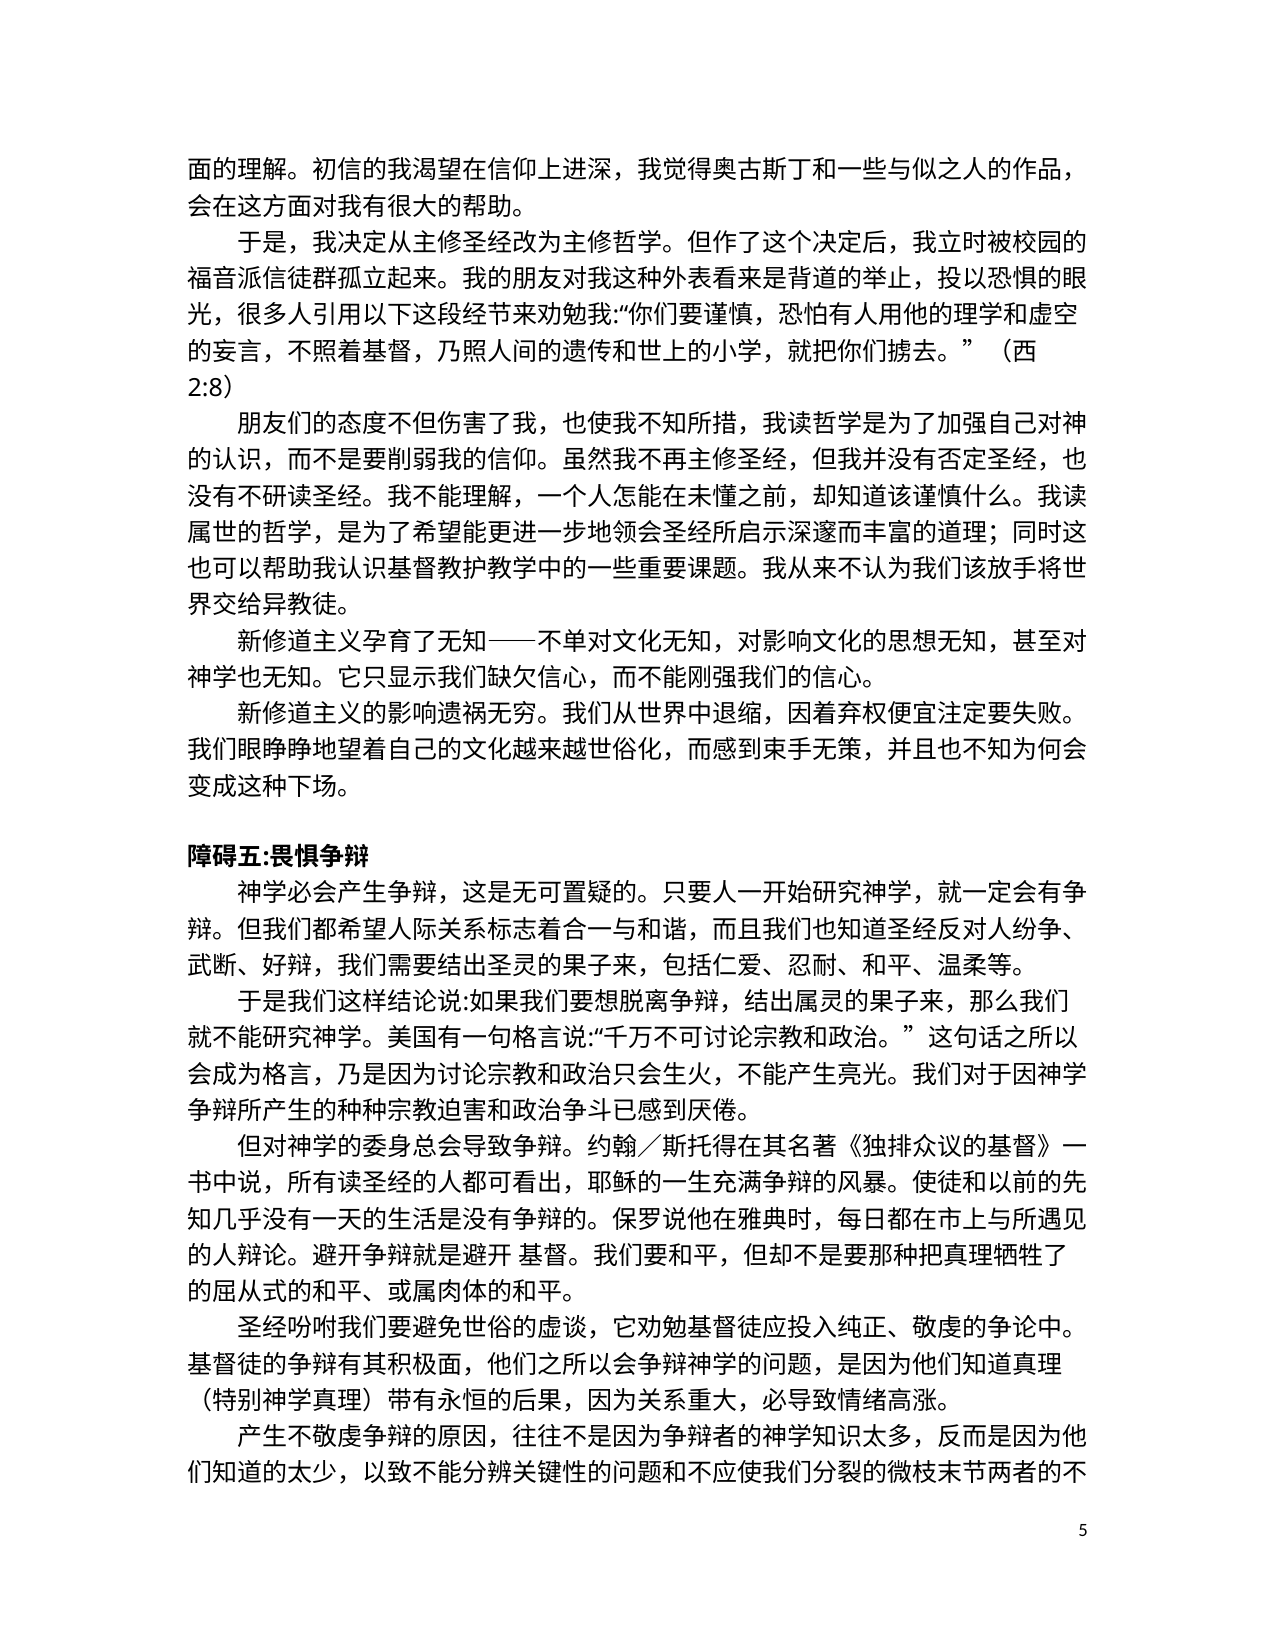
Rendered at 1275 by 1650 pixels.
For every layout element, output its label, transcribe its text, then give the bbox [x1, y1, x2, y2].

text 新修道主义的影响遗祸无穷。我们从世界中退缩，因着弃权便宜注定要失败。我们眼睁睁地望着自己的文化越来越世俗化，而感到束手无策，并且也不知为何会变成这种下场。 [187, 694, 1087, 802]
text 圣经吩咐我们要避免世俗的虚谈，它劝勉基督徒应投入纯正、敬虔的争论中。基督徒的争辩有其积极面，他们之所以会争辩神学的问题，是因为他们知道真理（特别神学真理）带有永恒的后果，因为关系重大，必导致情绪高涨。 [187, 1308, 1087, 1417]
text 于是，我决定从主修圣经改为主修哲学。但作了这个决定后，我立时被校园的福音派信徒群孤立起来。我的朋友对我这种外表看来是背道的举止，投以恐惧的眼光，很多人引用以下这段经节来劝勉我:“你们要谨慎，恐怕有人用他的理学和虚空的妄言，不照着基督，乃照人间的遗传和世上的小学，就把你们掳去。”（西2:8） [187, 222, 1087, 404]
text 朋友们的态度不但伤害了我，也使我不知所措，我读哲学是为了加强自己对神的认识，而不是要削弱我的信仰。虽然我不再主修圣经，但我并没有否定圣经，也没有不研读圣经。我不能理解，一个人怎能在未懂之前，却知道该谨慎什么。我读属世的哲学，是为了希望能更进一步地领会圣经所启示深邃而丰富的道理；同时这也可以帮助我认识基督教护教学中的一些重要课题。我从来不认为我们该放手将世界交给异教徒。 [187, 404, 1087, 621]
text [187, 150, 1087, 222]
text 于是我们这样结论说:如果我们要想脱离争辩，结出属灵的果子来，那么我们就不能研究神学。美国有一句格言说:“千万不可讨论宗教和政治。”这句话之所以会成为格言，乃是因为讨论宗教和政治只会生火，不能产生亮光。我们对于因神学争辩所产生的种种宗教迫害和政治争斗已感到厌倦。 [187, 982, 1087, 1127]
text 但对神学的委身总会导致争辩。约翰／斯托得在其名著《独排众议的基督》一书中说，所有读圣经的人都可看出，耶稣的一生充满争辩的风暴。使徒和以前的先知几乎没有一天的生活是没有争辩的。保罗说他在雅典时，每日都在市上与所遇见的人辩论。避开争辩就是避开 基督。我们要和平，但却不是要那种把真理牺牲了的屈从式的和平、或属肉体的和平。 [187, 1127, 1087, 1308]
text 新修道主义孕育了无知——不单对文化无知，对影响文化的思想无知，甚至对神学也无知。它只显示我们缺欠信心，而不能刚强我们的信心。 [187, 621, 1087, 694]
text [187, 1417, 1087, 1489]
text 障碍五:畏惧争辩 [187, 837, 1087, 873]
text 神学必会产生争辩，这是无可置疑的。只要人一开始研究神学，就一定会有争辩。但我们都希望人际关系标志着合一与和谐，而且我们也知道圣经反对人纷争、武断、好辩，我们需要结出圣灵的果子来，包括仁爱、忍耐、和平、温柔等。 [187, 873, 1087, 982]
